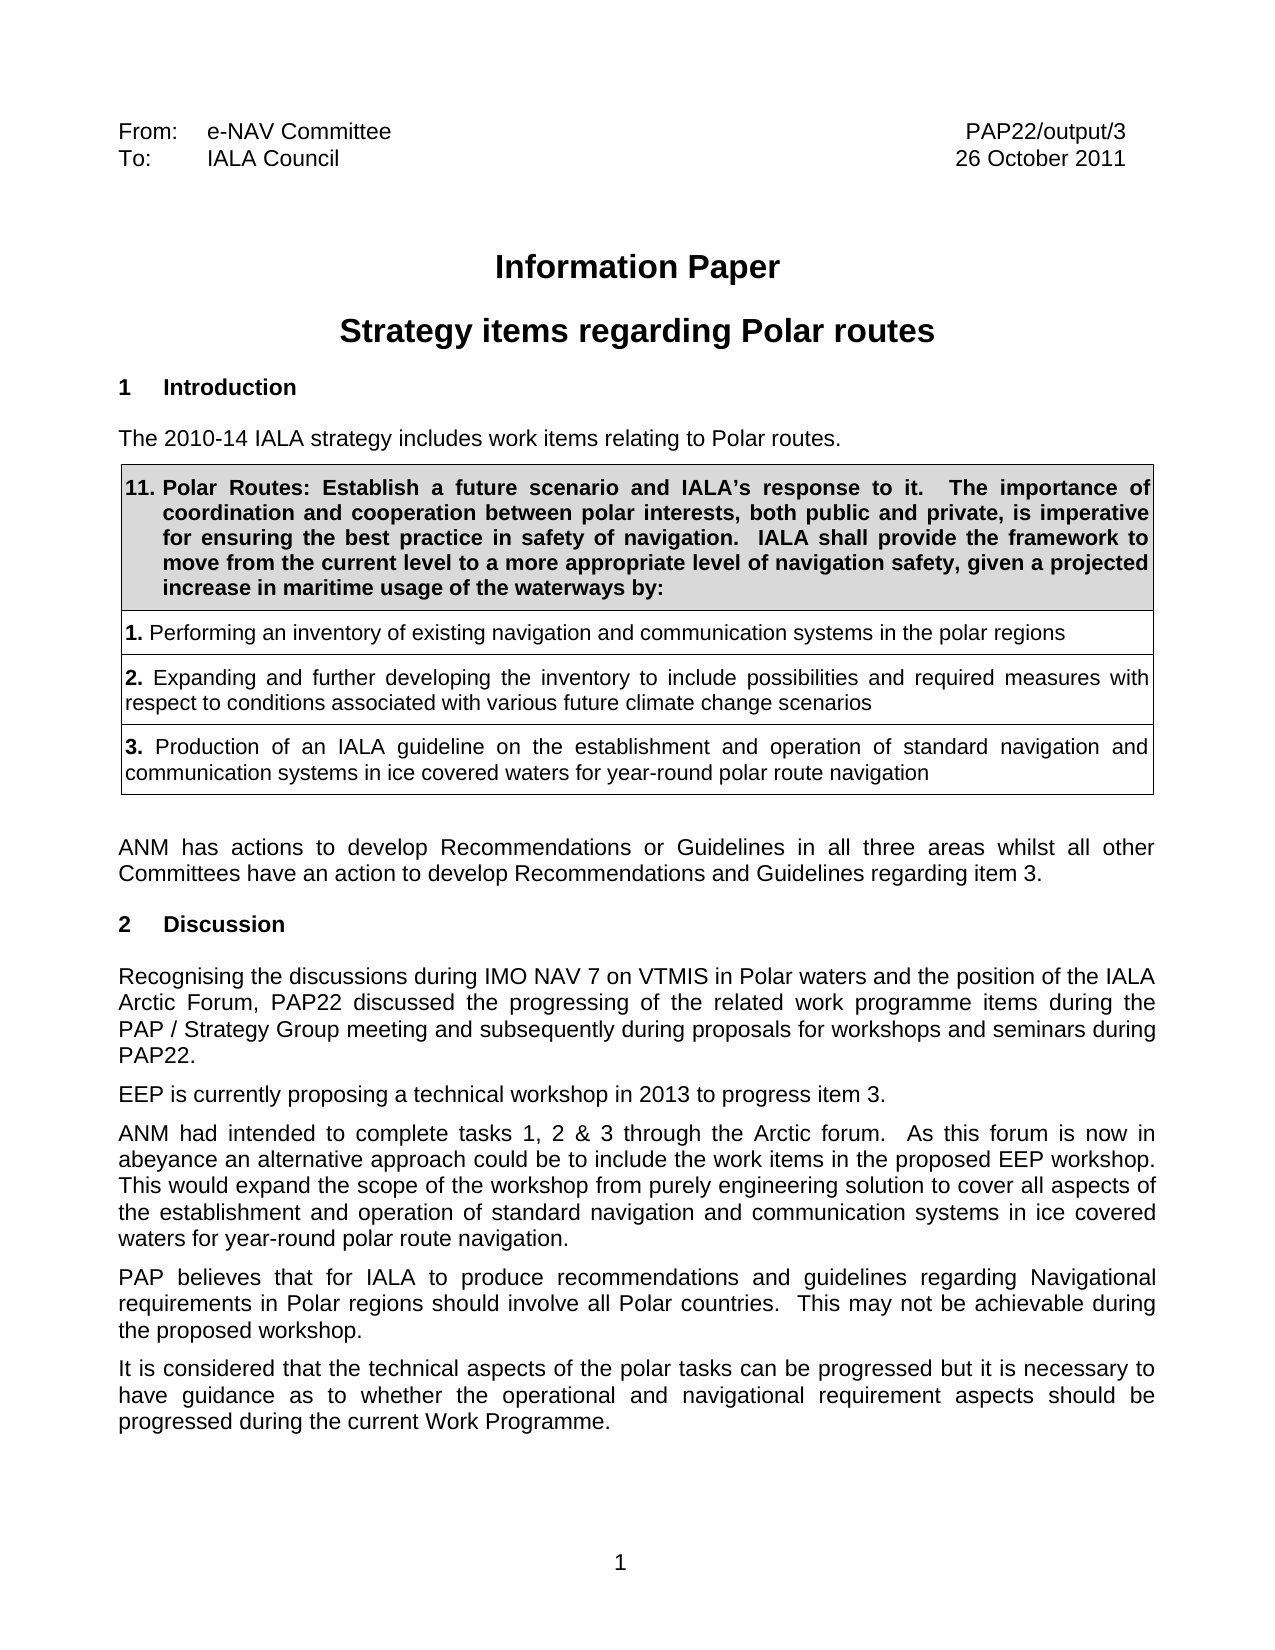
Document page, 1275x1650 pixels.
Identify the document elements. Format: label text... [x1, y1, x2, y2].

text PAP believes that for IALA to produce recommendations and guidelines regarding Navigational requirements in Polar regions should involve all Polar countries. This may not be achievable during the proposed workshop. [118, 1264, 1157, 1343]
table_header Polar Routes: Establish a future scenario and IALA’s response to it. The importance of coordination and cooperation between polar interests, both public and private, is imperative for ensuring the best practice in safety of navigation. IALA shall provide the framework to move from the current level to a more appropriate level of navigation safety, given a projected increase in maritime usage of the waterways by: [122, 465, 1153, 610]
table_header From: e-NAV Committee [107, 118, 568, 144]
text It is considered that the technical aspects of the polar tasks can be progressed but it is necessary to have guidance as to whether the operational and navigational requirement aspects should be progressed during the current Work Programme. [118, 1355, 1157, 1434]
text ANM had intended to complete tasks 1, 2 & 3 through the Arctic forum. As this forum is now in abeyance an alternative approach could be to include the work items in the proposed EEP workshop. This would expand the scope of the workshop from purely engineering solution to cover all aspects of the establishment and operation of standard navigation and communication systems in ice covered waters for year-round polar route navigation. [118, 1119, 1157, 1251]
table_cell 26 October 2011 [568, 145, 1137, 197]
text EEP is currently proposing a technical workshop in 2013 to progress item 3. [118, 1081, 1157, 1107]
title Information Paper [118, 247, 1157, 286]
table_cell 3. Production of an IALA guideline on the establishment and operation of standard navigation and communication systems in ice covered waters for year-round polar route navigation [122, 725, 1153, 794]
text The 2010-14 IALA strategy includes work items relating to Polar routes. [118, 425, 1157, 452]
title Strategy items regarding Polar routes [118, 311, 1157, 349]
table_header PAP22/output/3 [568, 118, 1137, 144]
text Recognising the discussions during IMO NAV 7 on VTMIS in Polar waters and the position of the IALA Arctic Forum, PAP22 discussed the progressing of the related work programme items during the PAP / Strategy Group meeting and subsequently during proposals for workshops and seminars during PAP22. [118, 963, 1157, 1068]
text ANM has actions to develop Recommendations or Guidelines in all three areas whilst all other Committees have an action to develop Recommendations and Guidelines regarding item 3. [118, 834, 1157, 886]
subtitle Introduction [118, 374, 1157, 400]
table_cell 2. Expanding and further developing the inventory to include possibilities and required measures with respect to conditions associated with various future climate change scenarios [122, 655, 1153, 724]
table_cell 1. Performing an inventory of existing navigation and communication systems in the polar regions [122, 611, 1153, 654]
subtitle Discussion [118, 911, 1157, 938]
table_cell To: IALA Council [107, 145, 568, 197]
